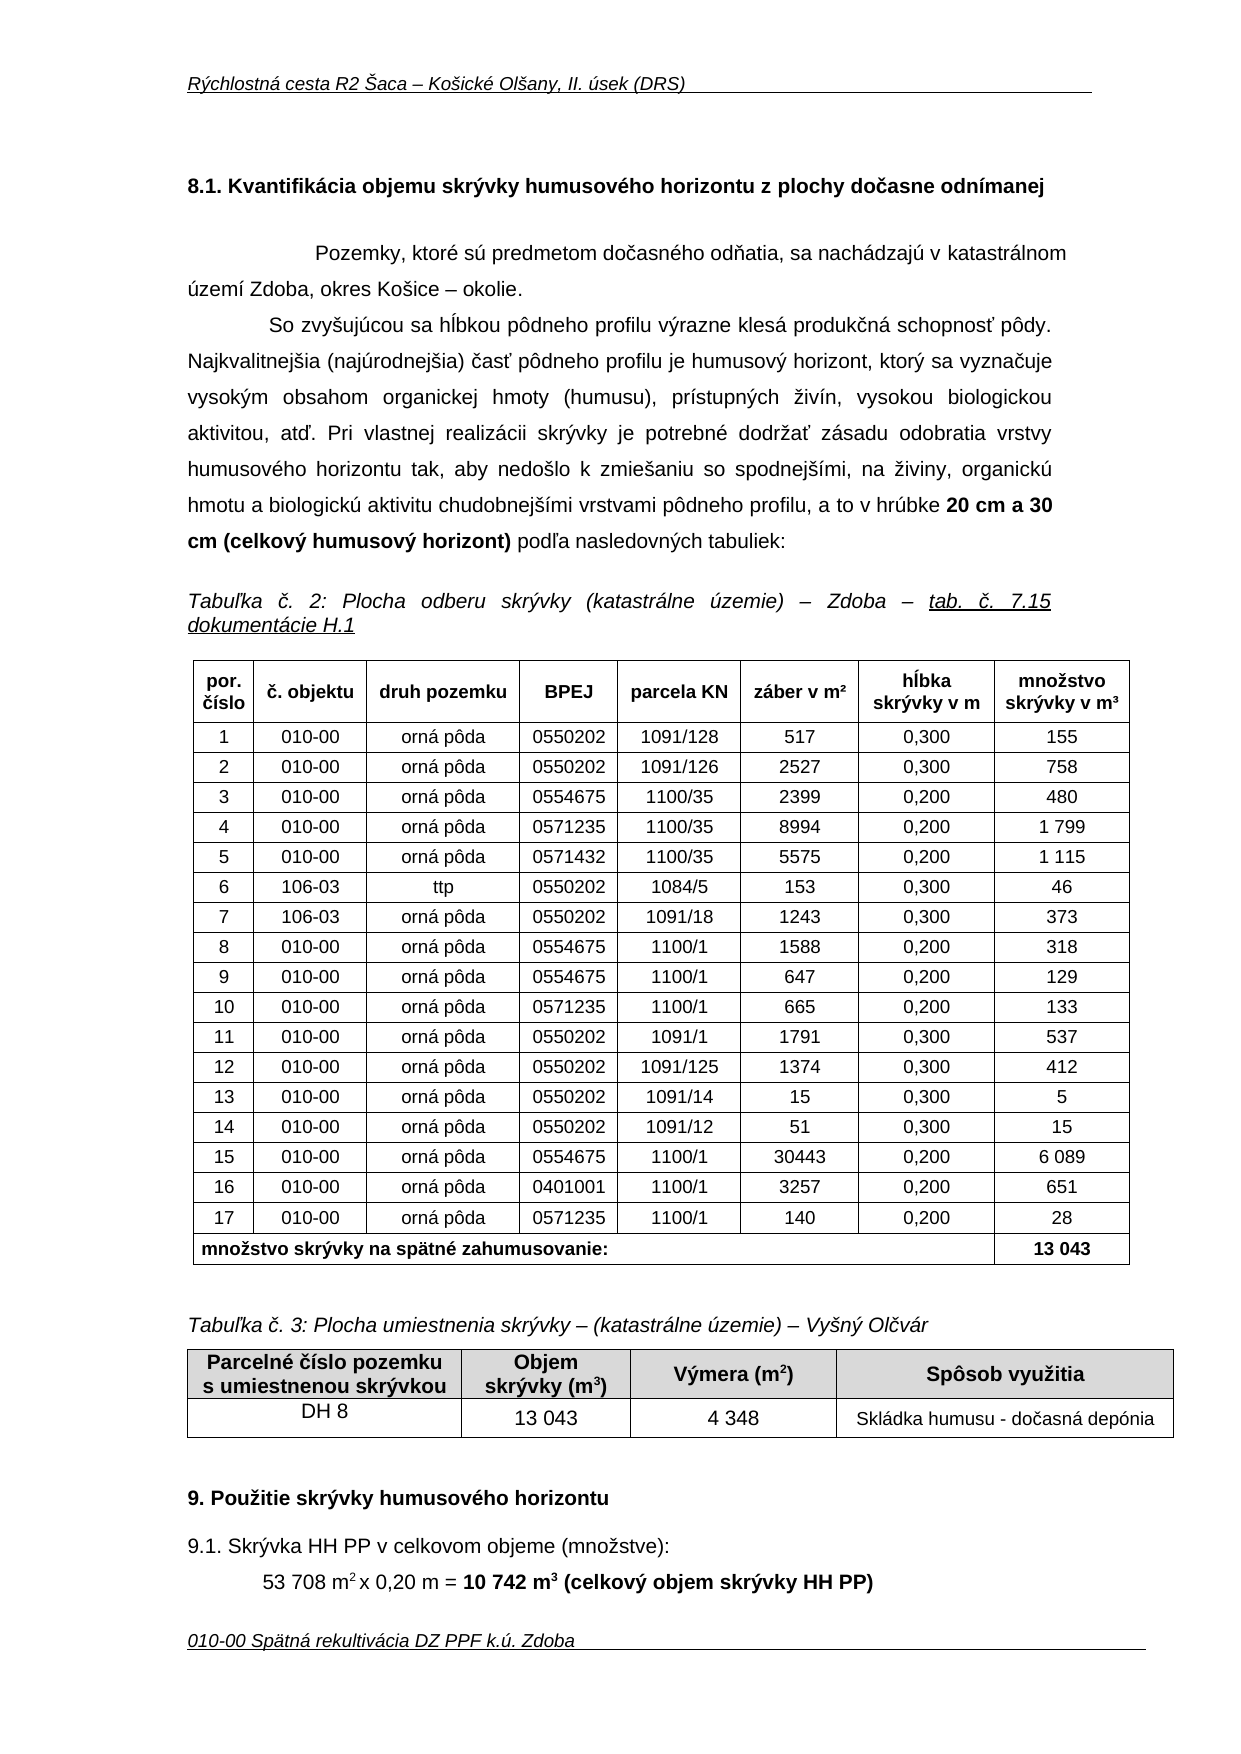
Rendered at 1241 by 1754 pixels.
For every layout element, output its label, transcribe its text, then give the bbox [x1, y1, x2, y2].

table_cell orná pôda [367, 783, 519, 812]
table_cell 010-00 [254, 1203, 366, 1233]
table_cell 1091/12 [618, 1113, 740, 1142]
table_cell 0554675 [520, 963, 617, 992]
table_cell 1100/1 [618, 933, 740, 962]
table_cell 1100/1 [618, 1173, 740, 1202]
table_cell 1243 [741, 903, 858, 932]
table_cell 1 115 [995, 843, 1129, 872]
table_cell 647 [741, 963, 858, 992]
table_cell 0,200 [859, 993, 994, 1022]
table_cell 51 [741, 1113, 858, 1142]
table_cell 0401001 [520, 1173, 617, 1202]
table_cell 0,300 [859, 723, 994, 752]
table_cell množstvo skrývky na spätné zahumusovanie: [194, 1234, 994, 1264]
table_cell 010-00 [254, 1053, 366, 1082]
text Tabuľka č. 3: Plocha umiestnenia skrývky – (katastrálne územie) – Vyšný Olčvár [187, 1313, 1053, 1337]
table_cell 010-00 [254, 813, 366, 842]
table_cell 13 [194, 1083, 253, 1112]
table_cell 0,200 [859, 933, 994, 962]
table_cell 0,300 [859, 753, 994, 782]
table_cell 4 348 [631, 1399, 836, 1437]
table_cell 1 [194, 723, 253, 752]
table_cell 140 [741, 1203, 858, 1233]
text Tabuľka č. 2: Plocha odberu skrývky (katastrálne územie) – Zdoba – tab. č. 7.15 dokumentácie H.1 [187, 588, 1053, 636]
table_cell 010-00 [254, 933, 366, 962]
table_cell 0,300 [859, 1083, 994, 1112]
table_header č. objektu [254, 661, 366, 722]
table_cell 0,300 [859, 1053, 994, 1082]
table_cell 5 [995, 1083, 1129, 1112]
text Pozemky, ktoré sú predmetom dočasného odňatia, sa nachádzajú v katastrálnom území Zdoba, okres Košice – okolie. [187, 241, 1053, 301]
text 9.1. Skrývka HH PP v celkovom objeme (množstve): [187, 1534, 1053, 1558]
table_cell 0550202 [520, 1113, 617, 1142]
table_cell 1091/126 [618, 753, 740, 782]
table_cell 010-00 [254, 1143, 366, 1172]
table_cell 5 [194, 843, 253, 872]
table_cell 0,200 [859, 1173, 994, 1202]
table_cell orná pôda [367, 1203, 519, 1233]
table_cell 010-00 [254, 843, 366, 872]
table_cell 1100/35 [618, 783, 740, 812]
table_cell 0550202 [520, 873, 617, 902]
table_cell 0,300 [859, 1113, 994, 1142]
table_cell 010-00 [254, 1113, 366, 1142]
table_cell 1091/128 [618, 723, 740, 752]
table_cell 0,200 [859, 843, 994, 872]
table_cell orná pôda [367, 1173, 519, 1202]
table_cell 1100/1 [618, 1143, 740, 1172]
table_cell orná pôda [367, 903, 519, 932]
table_header BPEJ [520, 661, 617, 722]
table_cell 010-00 [254, 783, 366, 812]
table_cell 6 [194, 873, 253, 902]
table_cell 010-00 [254, 993, 366, 1022]
table_cell 8994 [741, 813, 858, 842]
table_cell 318 [995, 933, 1129, 962]
table_header druh pozemku [367, 661, 519, 722]
table_cell 0,300 [859, 903, 994, 932]
table_cell 14 [194, 1113, 253, 1142]
table_cell Skládka humusu - dočasná depónia [837, 1399, 1173, 1437]
table_cell 651 [995, 1173, 1129, 1202]
table_cell 15 [995, 1113, 1129, 1142]
table_cell 480 [995, 783, 1129, 812]
table_cell 30443 [741, 1143, 858, 1172]
table_cell 3257 [741, 1173, 858, 1202]
table_cell 13 043 [995, 1234, 1129, 1264]
text 8.1. Kvantifikácia objemu skrývky humusového horizontu z plochy dočasne odnímanej [187, 174, 1053, 198]
table_cell 0,300 [859, 873, 994, 902]
table_cell 373 [995, 903, 1129, 932]
table_cell 1091/14 [618, 1083, 740, 1112]
text So zvyšujúcou sa hĺbkou pôdneho profilu výrazne klesá produkčná schopnosť pôdy. Najkvalitnejšia (najúrodnejšia) časť pôdneho profilu je humusový horizont, ktorý sa vyznačuje vysokým obsahom organickej hmoty (humusu), prístupných živín, vysokou biologickou aktivitou, atď. Pri vlastnej realizácii skrývky je potrebné dodržať zásadu odobratia vrstvy humusového horizontu tak, aby nedošlo k zmiešaniu so spodnejšími, na živiny, organickú hmotu a biologickú aktivitu chudobnejšími vrstvami pôdneho profilu, a to v hrúbke 20 cm a 30 cm (celkový humusový horizont) podľa nasledovných tabuliek: [187, 313, 1053, 552]
table_cell DH 8 [188, 1399, 461, 1437]
table_header Parcelné číslo pozemku s umiestnenou skrývkou [188, 1350, 461, 1398]
table_cell 1091/125 [618, 1053, 740, 1082]
table_cell 10 [194, 993, 253, 1022]
table_cell 106-03 [254, 903, 366, 932]
table_cell 1100/1 [618, 963, 740, 992]
table_header Spôsob využitia [837, 1350, 1173, 1398]
table_cell 16 [194, 1173, 253, 1202]
table_cell 010-00 [254, 963, 366, 992]
table_cell 1100/1 [618, 1203, 740, 1233]
table_cell 758 [995, 753, 1129, 782]
table_cell 0,200 [859, 963, 994, 992]
table_cell 153 [741, 873, 858, 902]
table_cell 0,200 [859, 1203, 994, 1233]
table_cell 0571432 [520, 843, 617, 872]
table_cell 133 [995, 993, 1129, 1022]
table_cell 15 [741, 1083, 858, 1112]
table_cell 1100/1 [618, 993, 740, 1022]
table_cell 1091/18 [618, 903, 740, 932]
table_cell 0550202 [520, 1023, 617, 1052]
table_cell 0571235 [520, 1203, 617, 1233]
table_cell 7 [194, 903, 253, 932]
table_cell orná pôda [367, 1053, 519, 1082]
table_cell 010-00 [254, 753, 366, 782]
table_cell 0571235 [520, 993, 617, 1022]
table_cell 106-03 [254, 873, 366, 902]
table_cell 537 [995, 1023, 1129, 1052]
table_cell 1588 [741, 933, 858, 962]
table_cell 46 [995, 873, 1129, 902]
table_cell 0554675 [520, 933, 617, 962]
table_cell 2527 [741, 753, 858, 782]
table_cell 15 [194, 1143, 253, 1172]
table_cell orná pôda [367, 1143, 519, 1172]
table_cell 0550202 [520, 723, 617, 752]
table_cell 155 [995, 723, 1129, 752]
table_cell orná pôda [367, 843, 519, 872]
table_cell 0550202 [520, 1053, 617, 1082]
table_cell orná pôda [367, 933, 519, 962]
table_cell 1084/5 [618, 873, 740, 902]
table_cell 1091/1 [618, 1023, 740, 1052]
table_header por. číslo [194, 661, 253, 722]
table_cell 0571235 [520, 813, 617, 842]
table_cell 5575 [741, 843, 858, 872]
table_cell 2 [194, 753, 253, 782]
table_cell 0,200 [859, 813, 994, 842]
table_cell orná pôda [367, 723, 519, 752]
table_cell 8 [194, 933, 253, 962]
table_cell 517 [741, 723, 858, 752]
table_header záber v m² [741, 661, 858, 722]
table_cell 1 799 [995, 813, 1129, 842]
table_cell 0554675 [520, 783, 617, 812]
table_cell 3 [194, 783, 253, 812]
table_cell 1791 [741, 1023, 858, 1052]
table_header Objem skrývky (m3) [462, 1350, 630, 1398]
table_cell 010-00 [254, 1173, 366, 1202]
table_cell 010-00 [254, 1023, 366, 1052]
table_cell orná pôda [367, 993, 519, 1022]
table_cell 28 [995, 1203, 1129, 1233]
table_cell orná pôda [367, 1083, 519, 1112]
table_cell 1100/35 [618, 813, 740, 842]
table_cell orná pôda [367, 753, 519, 782]
table_cell 412 [995, 1053, 1129, 1082]
table_cell 665 [741, 993, 858, 1022]
table_cell orná pôda [367, 1113, 519, 1142]
table_cell 0554675 [520, 1143, 617, 1172]
table_cell 2399 [741, 783, 858, 812]
table_cell ttp [367, 873, 519, 902]
table_cell 0,200 [859, 1143, 994, 1172]
table_header parcela KN [618, 661, 740, 722]
text 9. Použitie skrývky humusového horizontu [187, 1486, 1053, 1510]
table_cell 1100/35 [618, 843, 740, 872]
table_cell 17 [194, 1203, 253, 1233]
table_header množstvo skrývky v m³ [995, 661, 1129, 722]
table_cell 010-00 [254, 1083, 366, 1112]
table_cell 010-00 [254, 723, 366, 752]
table_cell 11 [194, 1023, 253, 1052]
table_header hĺbka skrývky v m [859, 661, 994, 722]
table_cell 4 [194, 813, 253, 842]
table_cell 0550202 [520, 903, 617, 932]
table_cell orná pôda [367, 813, 519, 842]
table_cell orná pôda [367, 963, 519, 992]
text 53 708 m2 x 0,20 m = 10 742 m3 (celkový objem skrývky HH PP) [187, 1570, 1053, 1594]
table_cell 13 043 [462, 1399, 630, 1437]
table_cell 0550202 [520, 753, 617, 782]
table_header Výmera (m2) [631, 1350, 836, 1398]
table_cell 9 [194, 963, 253, 992]
table_cell 6 089 [995, 1143, 1129, 1172]
table_cell 0550202 [520, 1083, 617, 1112]
table_cell 1374 [741, 1053, 858, 1082]
table_cell 0,300 [859, 1023, 994, 1052]
table_cell 129 [995, 963, 1129, 992]
table_cell orná pôda [367, 1023, 519, 1052]
table_cell 0,200 [859, 783, 994, 812]
table_cell 12 [194, 1053, 253, 1082]
